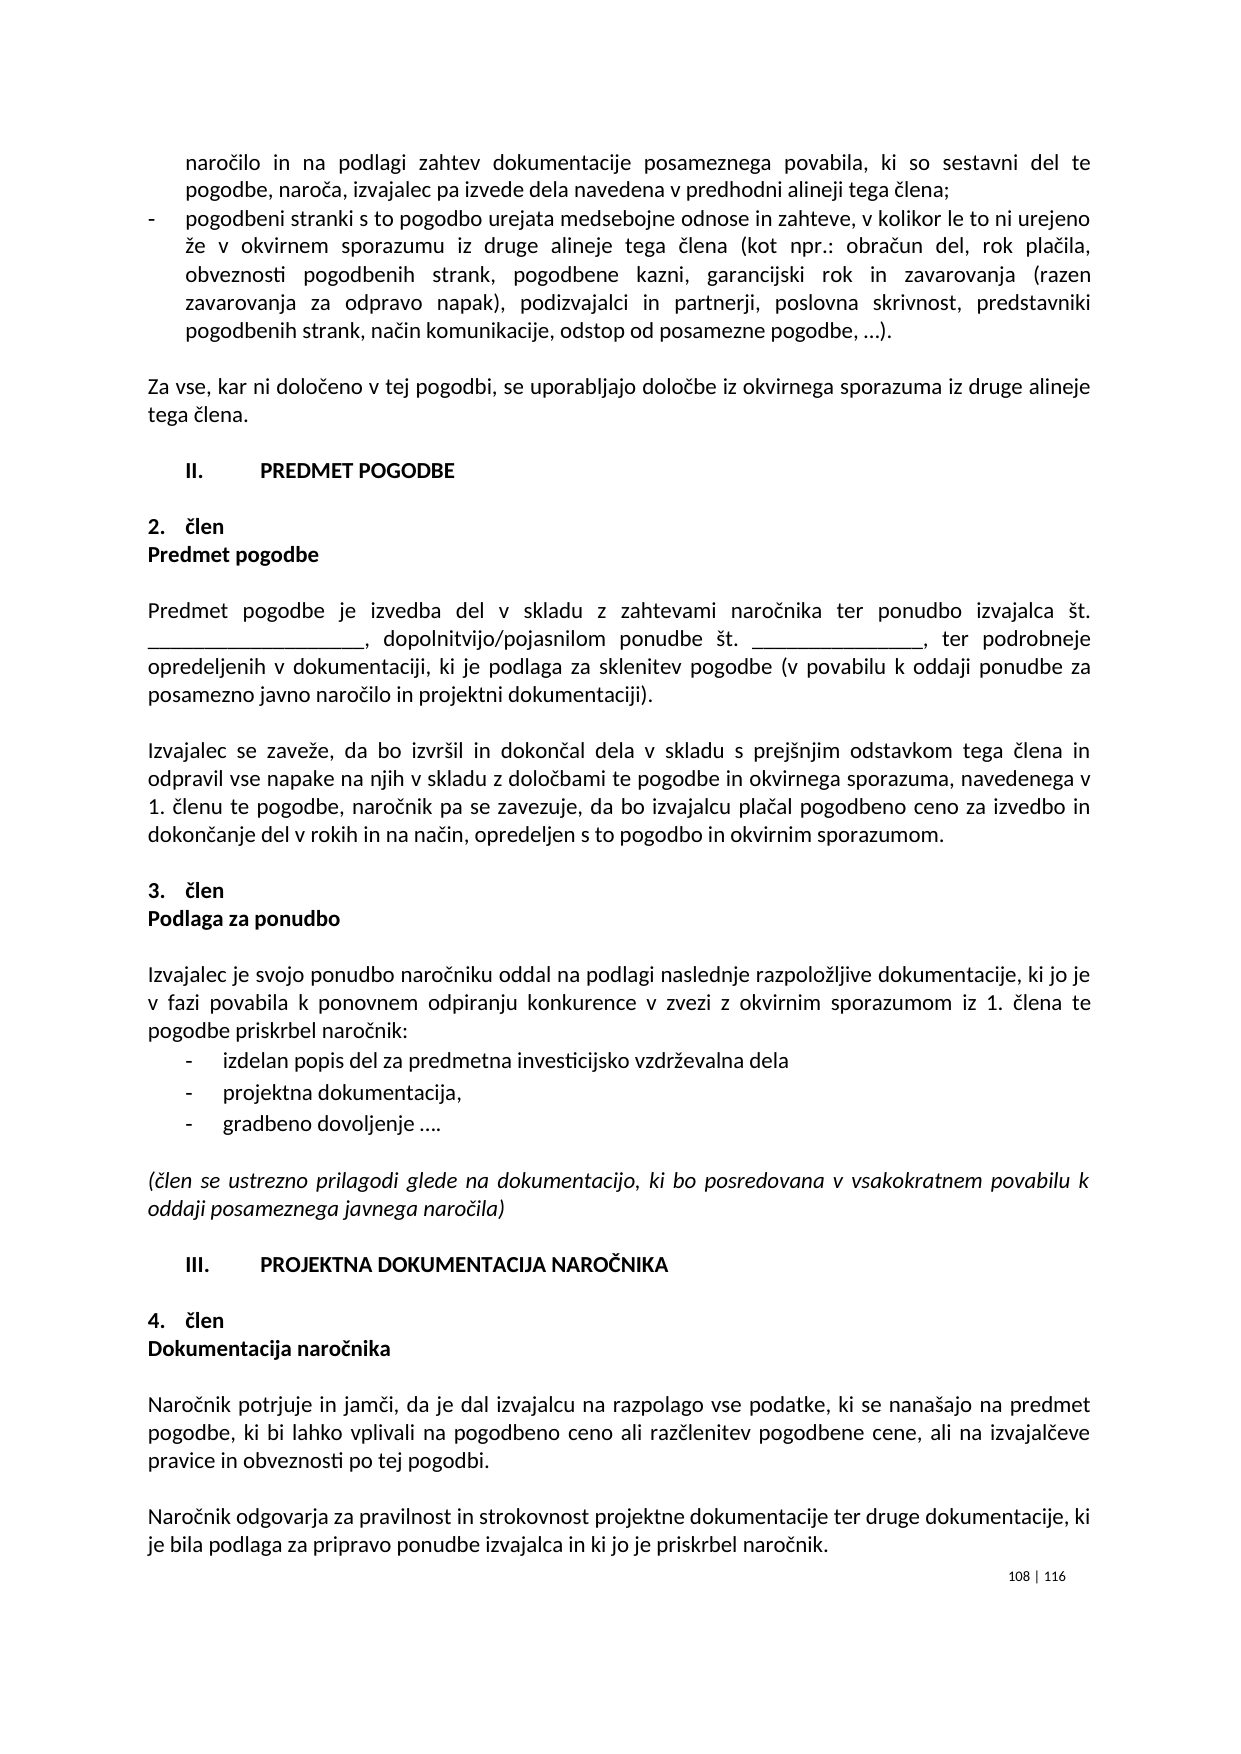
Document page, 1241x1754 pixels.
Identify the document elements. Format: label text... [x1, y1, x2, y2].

text Podlaga za ponudbo [148, 904, 1093, 932]
list člen [148, 876, 1093, 904]
text Izvajalec se zaveže, da bo izvršil in dokončal dela v skladu s prejšnjim odstavkom tega člena in odpravil vse napake na njih v skladu z določbami te pogodbe in okvirnega sporazuma, navedenega v 1. členu te pogodbe, naročnik pa se zavezuje, da bo izvajalcu plačal pogodbeno ceno za izvedbo in dokončanje del v rokih in na način, opredeljen s to pogodbo in okvirnim sporazumom. [148, 736, 1093, 848]
list člen [148, 1306, 1093, 1334]
text Izvajalec je svojo ponudbo naročniku oddal na podlagi naslednje razpoložljive dokumentacije, ki jo je v fazi povabila k ponovnem odpiranju konkurence v zvezi z okvirnim sporazumom iz 1. člena te pogodbe priskrbel naročnik: [148, 960, 1093, 1044]
list izdelan popis del za predmetna investicijsko vzdrževalna dela [185, 1044, 1093, 1076]
list projektna dokumentacija, [185, 1076, 1093, 1107]
text Dokumentacija naročnika [148, 1334, 1093, 1362]
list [148, 148, 1093, 204]
text Predmet pogodbe [148, 540, 1093, 568]
text Za vse, kar ni določeno v tej pogodbi, se uporabljajo določbe iz okvirnega sporazuma iz druge alineje tega člena. [148, 372, 1093, 428]
text (člen se ustrezno prilagodi glede na dokumentacijo, ki bo posredovana v vsakokratnem povabilu k oddaji posameznega javnega naročila) [148, 1166, 1093, 1222]
text Naročnik odgovarja za pravilnost in strokovnost projektne dokumentacije ter druge dokumentacije, ki je bila podlaga za pripravo ponudbe izvajalca in ki jo je priskrbel naročnik. [148, 1502, 1093, 1558]
list PROJEKTNA DOKUMENTACIJA NAROČNIKA [185, 1250, 1093, 1278]
list PREDMET POGODBE [185, 456, 1093, 484]
list gradbeno dovoljenje …. [185, 1107, 1093, 1138]
list pogodbeni stranki s to pogodbo urejata medsebojne odnose in zahteve, v kolikor le to ni urejeno že v okvirnem sporazumu iz druge alineje tega člena (kot npr.: obračun del, rok plačila, obveznosti pogodbenih strank, pogodbene kazni, garancijski rok in zavarovanja (razen zavarovanja za odpravo napak), podizvajalci in partnerji, poslovna skrivnost, predstavniki pogodbenih strank, način komunikacije, odstop od posamezne pogodbe, …). [148, 204, 1093, 344]
text Predmet pogodbe je izvedba del v skladu z zahtevami naročnika ter ponudbo izvajalca št. ___________________, dopolnitvijo/pojasnilom ponudbe št. _______________, ter podrobneje opredeljenih v dokumentaciji, ki je podlaga za sklenitev pogodbe (v povabilu k oddaji ponudbe za posamezno javno naročilo in projektni dokumentaciji). [148, 596, 1093, 708]
list člen [148, 512, 1093, 540]
text Naročnik potrjuje in jamči, da je dal izvajalcu na razpolago vse podatke, ki se nanašajo na predmet pogodbe, ki bi lahko vplivali na pogodbeno ceno ali razčlenitev pogodbene cene, ali na izvajalčeve pravice in obveznosti po tej pogodbi. [148, 1390, 1093, 1474]
